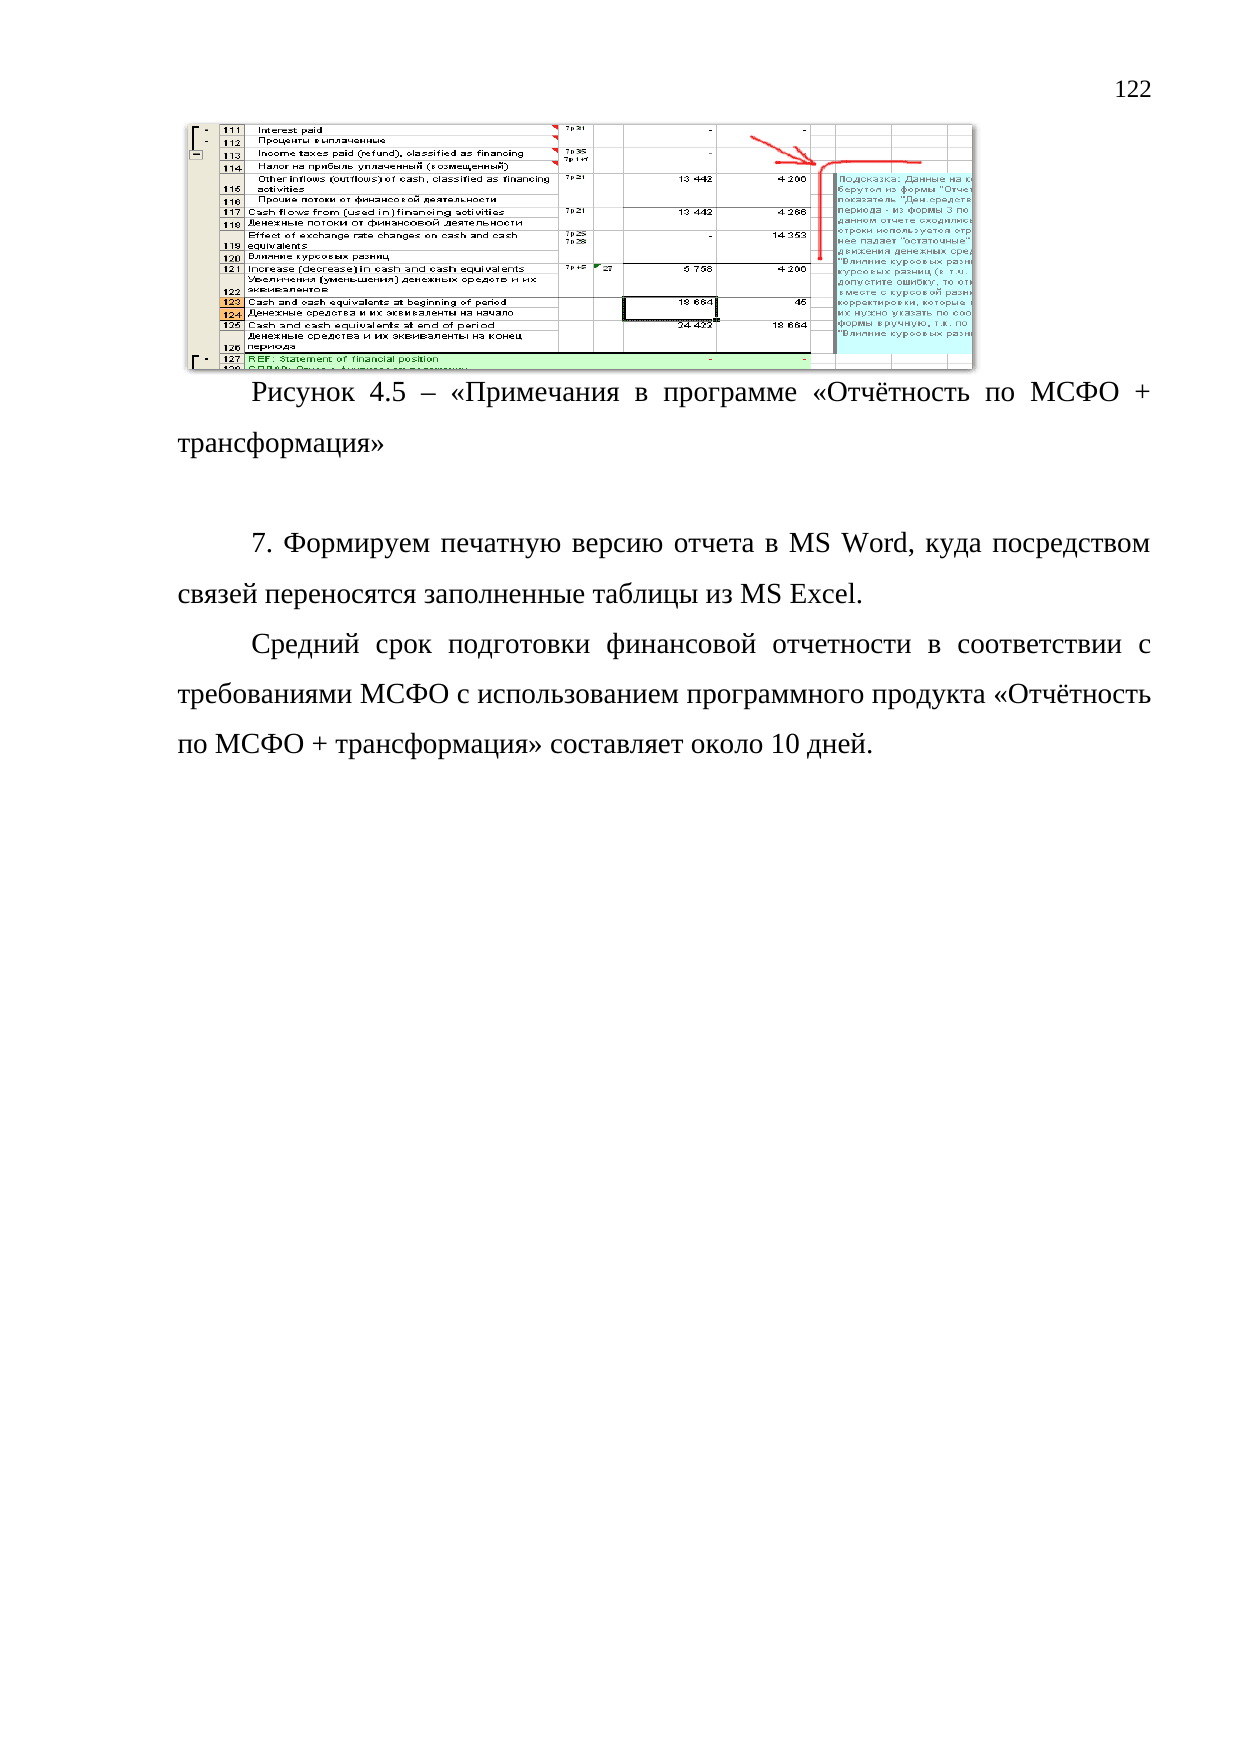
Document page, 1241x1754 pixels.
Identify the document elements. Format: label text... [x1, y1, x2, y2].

picture [177, 118, 984, 375]
text Рисунок 4.5 – «Примечания в программе «Отчётность по МСФО + трансформация» [177, 374, 1152, 458]
text Средний срок подготовки финансовой отчетности в соответствии с требованиями МСФО с использованием программного продукта «Отчётность по МСФО + трансформация» составляет около 10 дней. [177, 626, 1152, 760]
text 7. Формируем печатную версию отчета в MS Word, куда посредством связей переносятся заполненные таблицы из MS Excel. [177, 525, 1152, 609]
